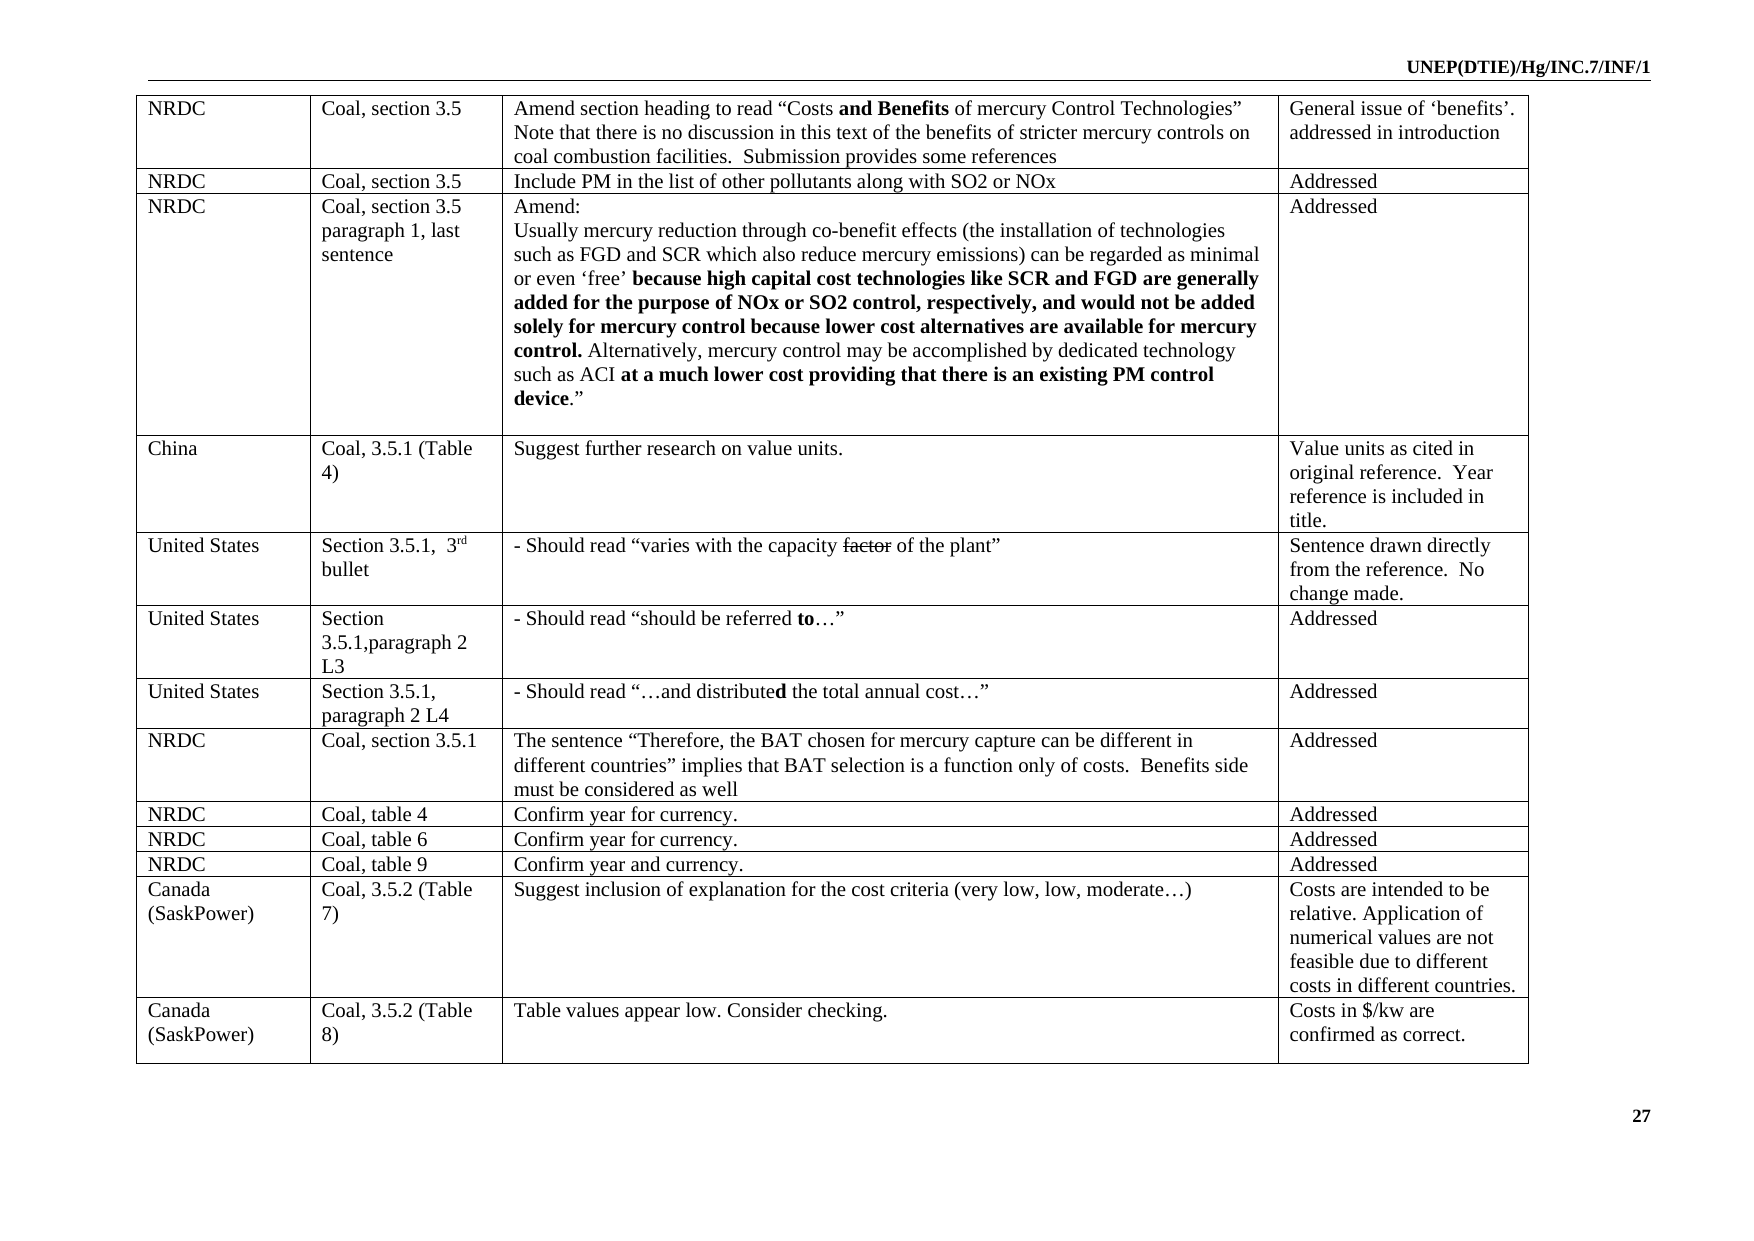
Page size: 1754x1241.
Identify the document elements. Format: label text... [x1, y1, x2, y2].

table_cell Value units as cited in original reference. Year reference is included in title. [1279, 436, 1528, 532]
table_cell United States [137, 679, 310, 727]
table_cell United States [137, 533, 310, 605]
table_cell Addressed [1279, 729, 1528, 801]
table_cell Suggest further research on value units. [503, 436, 1278, 532]
table_cell Costs are intended to be relative. Application of numerical values are not feasible due to different costs in different countries. [1279, 877, 1528, 997]
table_cell Coal, section 3.5.1 [311, 729, 502, 801]
table_cell - Should read “…and distributed the total annual cost…” [503, 679, 1278, 727]
table_cell Amend section heading to read “Costs and Benefits of mercury Control Technologies” Note that there is no discussion in this text of the benefits of stricter mercury controls on coal combustion facilities. Submission provides some references [503, 96, 1278, 168]
table_cell Coal, 3.5.2 (Table 7) [311, 877, 502, 997]
table_cell - Should read “should be referred to…” [503, 606, 1278, 678]
table_cell NRDC [137, 827, 310, 851]
table_cell General issue of ‘benefits’. addressed in introduction [1279, 96, 1528, 168]
table_cell Include PM in the list of other pollutants along with SO2 or NOx [503, 169, 1278, 193]
table_cell NRDC [137, 852, 310, 876]
table_cell Canada (SaskPower) [137, 998, 310, 1063]
table_cell Addressed [1279, 852, 1528, 876]
table_cell NRDC [137, 96, 310, 168]
table_cell Canada (SaskPower) [137, 877, 310, 997]
table_cell Coal, 3.5.2 (Table 8) [311, 998, 502, 1063]
table_cell Coal, section 3.5 [311, 169, 502, 193]
table_cell - Should read “varies with the capacity factor of the plant” [503, 533, 1278, 605]
table_cell United States [137, 606, 310, 678]
table_cell Section 3.5.1,paragraph 2 L3 [311, 606, 502, 678]
table_cell Confirm year for currency. [503, 802, 1278, 826]
table_cell Section 3.5.1, paragraph 2 L4 [311, 679, 502, 727]
table_cell Section 3.5.1, 3rd bullet [311, 533, 502, 605]
table_cell Coal, table 9 [311, 852, 502, 876]
table_cell NRDC [137, 194, 310, 434]
table_cell Sentence drawn directly from the reference. No change made. [1279, 533, 1528, 605]
table_cell Amend: Usually mercury reduction through co-benefit effects (the installation of technologies such as FGD and SCR which also reduce mercury emissions) can be regarded as minimal or even ‘free’ because high capital cost technologies like SCR and FGD are generally added for the purpose of NOx or SO2 control, respectively, and would not be added solely for mercury control because lower cost alternatives are available for mercury control. Alternatively, mercury control may be accomplished by dedicated technology such as ACI at a much lower cost providing that there is an existing PM control device.” [503, 194, 1278, 434]
table_cell Costs in $/kw are confirmed as correct. [1279, 998, 1528, 1063]
table_cell Addressed [1279, 606, 1528, 678]
table_cell Table values appear low. Consider checking. [503, 998, 1278, 1063]
table_cell NRDC [137, 169, 310, 193]
table_cell The sentence “Therefore, the BAT chosen for mercury capture can be different in different countries” implies that BAT selection is a function only of costs. Benefits side must be considered as well [503, 729, 1278, 801]
table_cell Addressed [1279, 679, 1528, 727]
table_cell Coal, table 6 [311, 827, 502, 851]
table_cell Confirm year for currency. [503, 827, 1278, 851]
table_cell Coal, table 4 [311, 802, 502, 826]
table_cell Addressed [1279, 802, 1528, 826]
table_cell Addressed [1279, 194, 1528, 434]
table_cell Suggest inclusion of explanation for the cost criteria (very low, low, moderate…) [503, 877, 1278, 997]
table_cell Confirm year and currency. [503, 852, 1278, 876]
table_cell Coal, 3.5.1 (Table 4) [311, 436, 502, 532]
table_cell Coal, section 3.5 paragraph 1, last sentence [311, 194, 502, 434]
table_cell Addressed [1279, 827, 1528, 851]
table_cell Addressed [1279, 169, 1528, 193]
table_cell Coal, section 3.5 [311, 96, 502, 168]
table_cell NRDC [137, 729, 310, 801]
table_cell China [137, 436, 310, 532]
table_cell NRDC [137, 802, 310, 826]
